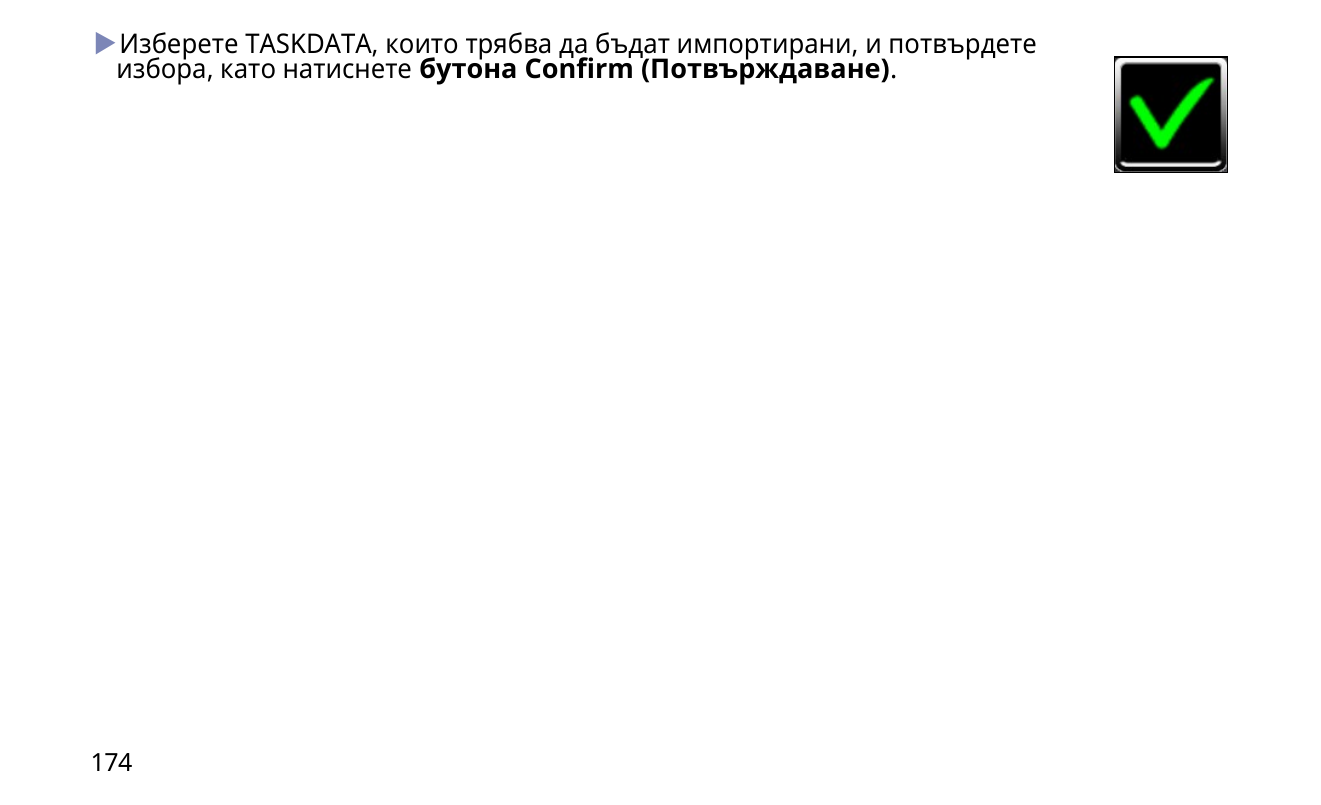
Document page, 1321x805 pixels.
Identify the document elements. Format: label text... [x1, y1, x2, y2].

picture [1115, 58, 1227, 172]
list Изберете TASKDATA, които трябва да бъдат импортирани, и потвърдете избора, като натиснете бутона Confirm (Потвърждаване). [93, 31, 1042, 87]
